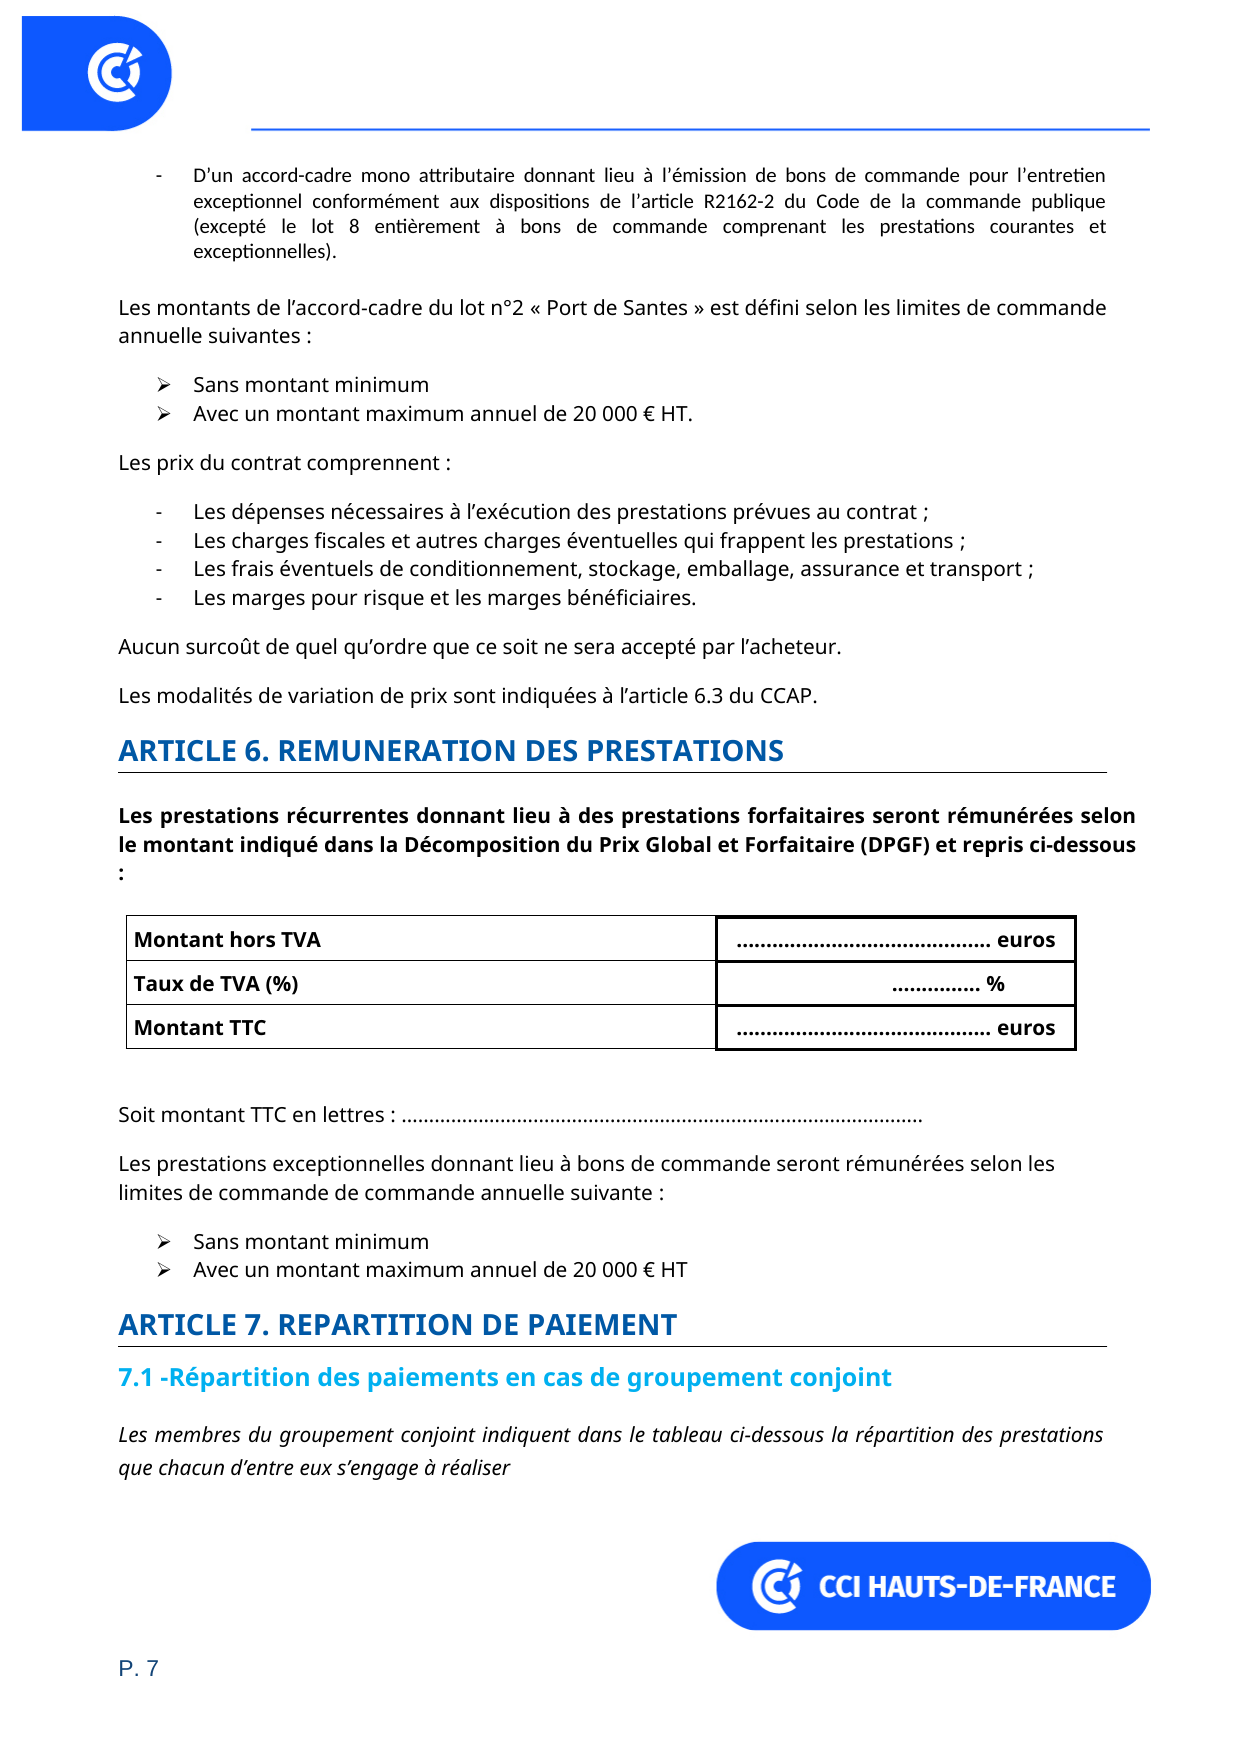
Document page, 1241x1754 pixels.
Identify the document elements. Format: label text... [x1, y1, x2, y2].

list Les dépenses nécessaires à l’exécution des prestations prévues au contrat ; [156, 497, 1107, 526]
list Avec un montant maximum annuel de 20 000 € HT [156, 1255, 1116, 1284]
text 7.1 -Répartition des paiements en cas de groupement conjoint [118, 1360, 1107, 1394]
list Avec un montant maximum annuel de 20 000 € HT. [156, 399, 1107, 427]
text ARTICLE 7. REPARTITION DE PAIEMENT [118, 1305, 1107, 1346]
text Les prix du contrat comprennent : [118, 448, 1107, 476]
list Les marges pour risque et les marges bénéficiaires. [156, 583, 1107, 611]
list Sans montant minimum [156, 370, 1107, 399]
table_cell Montant TTC [127, 1005, 715, 1048]
table_cell ........................................... euros [718, 1007, 1074, 1048]
text Soit montant TTC en lettres : ………………………………………………………………………………….. [118, 1100, 1116, 1128]
table_cell Taux de TVA (%) [127, 961, 715, 1003]
text Les prestations récurrentes donnant lieu à des prestations forfaitaires seront rémunérées selon le montant indiqué dans la Décomposition du Prix Global et Forfaitaire (DPGF) et repris ci-dessous : [118, 802, 1137, 887]
text Les montants de l’accord-cadre du lot n°2 « Port de Santes » est défini selon les limites de commande annuelle suivantes : [118, 264, 1107, 349]
picture [21, 0, 1241, 1696]
list Sans montant minimum [156, 1227, 1116, 1255]
text Les modalités de variation de prix sont indiquées à l’article 6.3 du CCAP. [118, 681, 1107, 709]
text ARTICLE 6. REMUNERATION DES PRESTATIONS [118, 730, 1107, 772]
table_header ........................................... euros [718, 919, 1074, 959]
table_header Montant hors TVA [127, 916, 715, 959]
list Les charges fiscales et autres charges éventuelles qui frappent les prestations ; [156, 526, 1107, 554]
text Les prestations exceptionnelles donnant lieu à bons de commande seront rémunérées selon les limites de commande de commande annuelle suivante : [118, 1149, 1116, 1206]
list D’un accord-cadre mono attributaire donnant lieu à l’émission de bons de commande pour l’entretien exceptionnel conformément aux dispositions de l’article R2162-2 du Code de la commande publique (excepté le lot 8 entièrement à bons de commande comprenant les prestations courantes et exceptionnelles). [156, 162, 1107, 264]
table_cell ............... % [718, 963, 1074, 1003]
text Les membres du groupement conjoint indiquent dans le tableau ci-dessous la répartition des prestations que chacun d’entre eux s’engage à réaliser [118, 1420, 1107, 1481]
list Les frais éventuels de conditionnement, stockage, emballage, assurance et transport ; [156, 554, 1107, 583]
text Aucun surcoût de quel qu’ordre que ce soit ne sera accepté par l’acheteur. [118, 632, 1107, 660]
